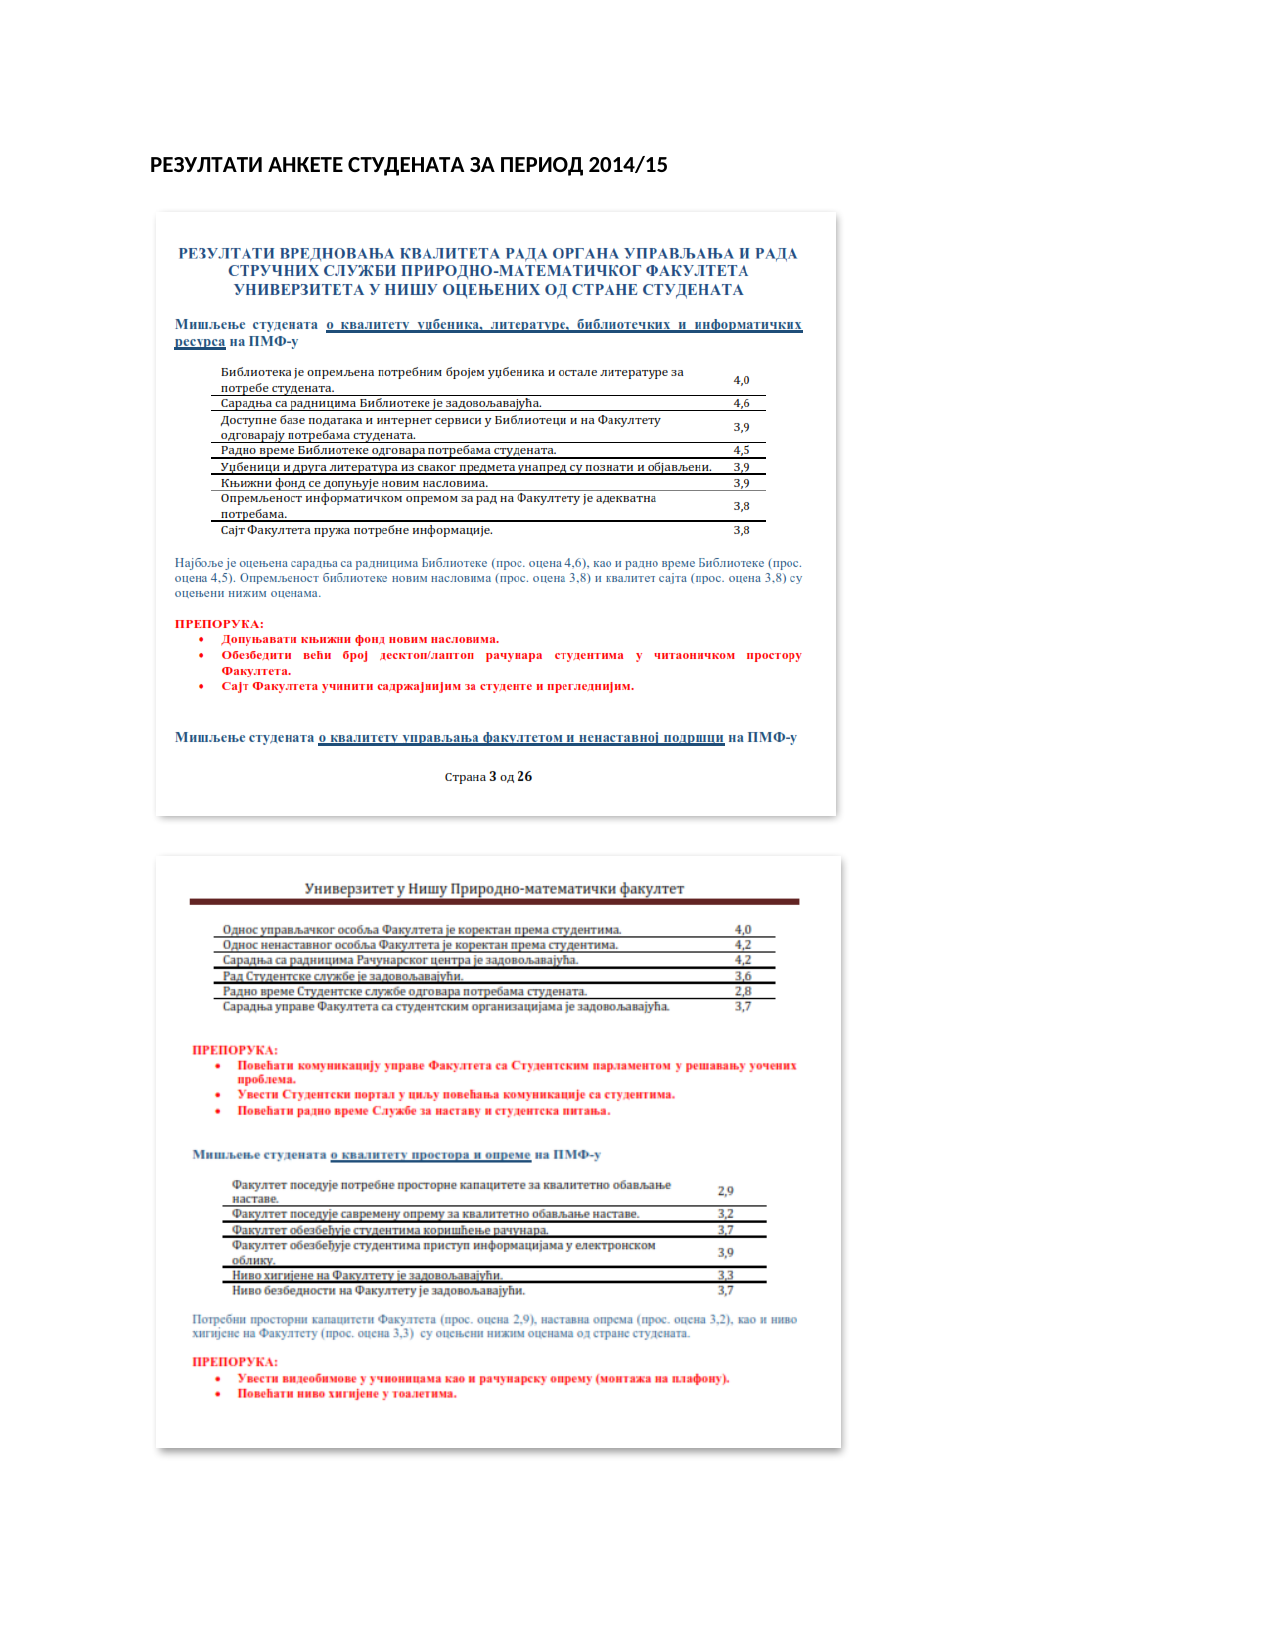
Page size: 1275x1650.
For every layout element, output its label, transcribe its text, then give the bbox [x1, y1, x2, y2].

picture [156, 856, 841, 1448]
picture [156, 212, 836, 816]
text РЕЗУЛТАТИ АНКЕТЕ СТУДЕНАТА ЗА ПЕРИОД 2014/15 [150, 150, 1125, 178]
